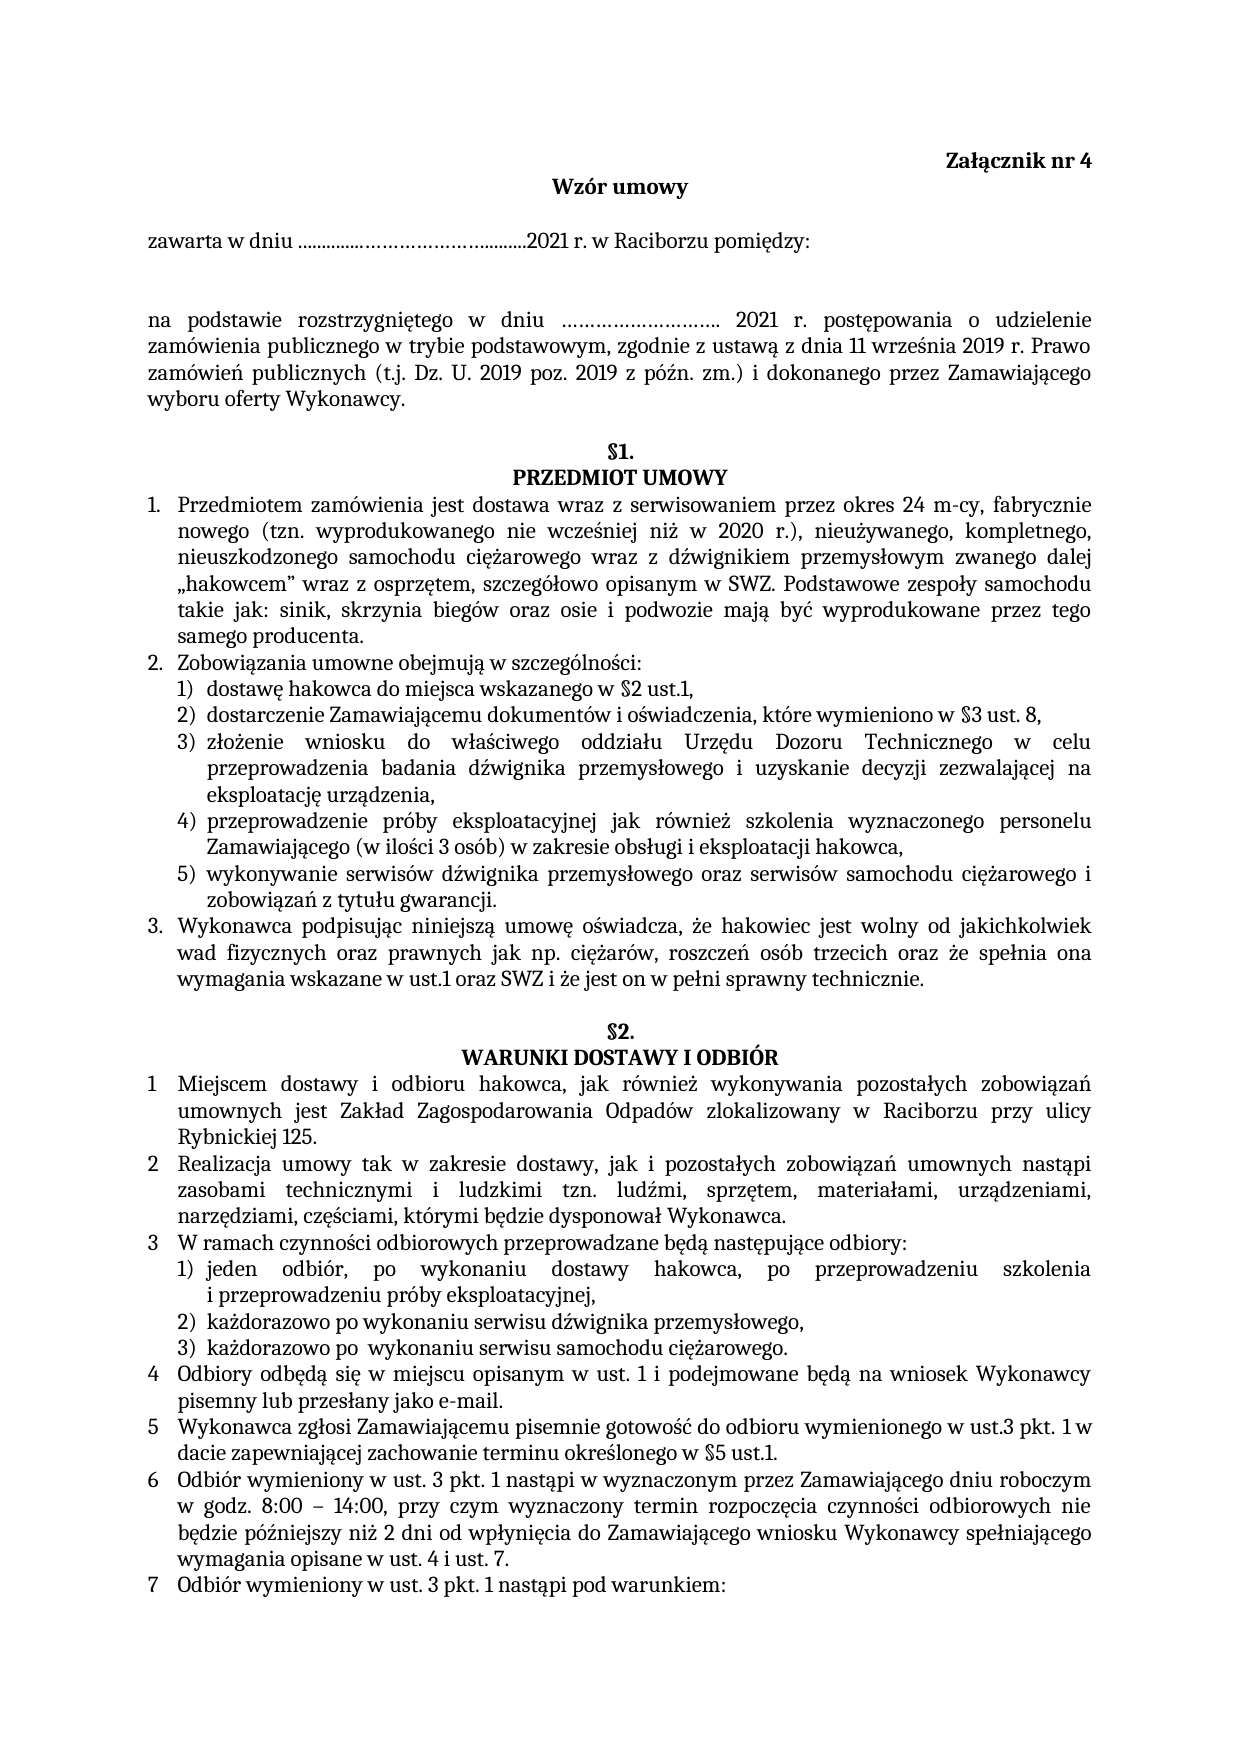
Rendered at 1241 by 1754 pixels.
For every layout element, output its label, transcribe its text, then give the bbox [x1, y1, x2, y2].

list Miejscem dostawy i odbioru hakowca, jak również wykonywania pozostałych zobowiązań umownych jest Zakład Zagospodarowania Odpadów zlokalizowany w Raciborzu przy ulicy Rybnickiej 125. [148, 1071, 1093, 1150]
text Załącznik nr 4 [148, 148, 1093, 174]
text PRZEDMIOT UMOWY [148, 465, 1093, 491]
list każdorazowo po wykonaniu serwisu dźwignika przemysłowego, [177, 1308, 1093, 1335]
list Przedmiotem zamówienia jest dostawa wraz z serwisowaniem przez okres 24 m-cy, fabrycznie nowego (tzn. wyprodukowanego nie wcześniej niż w 2020 r.), nieużywanego, kompletnego, nieuszkodzonego samochodu ciężarowego wraz z dźwignikiem przemysłowym zwanego dalej „hakowcem” wraz z osprzętem, szczegółowo opisanym w SWZ. Podstawowe zespoły samochodu takie jak: sinik, skrzynia biegów oraz osie i podwozie mają być wyprodukowane przez tego samego producenta. [148, 491, 1093, 649]
list Zobowiązania umowne obejmują w szczególności: [148, 649, 1093, 676]
list Odbiór wymieniony w ust. 3 pkt. 1 nastąpi pod warunkiem: [148, 1572, 1093, 1598]
list jeden odbiór, po wykonaniu dostawy hakowca, po przeprowadzeniu szkolenia i przeprowadzeniu próby eksploatacyjnej, [177, 1256, 1093, 1308]
list wykonywanie serwisów dźwignika przemysłowego oraz serwisów samochodu ciężarowego i zobowiązań z tytułu gwarancji. [177, 860, 1093, 913]
text §1. [148, 439, 1093, 465]
list Wykonawca zgłosi Zamawiającemu pisemnie gotowość do odbioru wymienionego w ust.3 pkt. 1 w dacie zapewniającej zachowanie terminu określonego w §5 ust.1. [148, 1414, 1093, 1467]
text zawarta w dniu ..............………………….........2021 r. w Raciborzu pomiędzy: [148, 228, 1093, 254]
list przeprowadzenie próby eksploatacyjnej jak również szkolenia wyznaczonego personelu Zamawiającego (w ilości 3 osób) w zakresie obsługi i eksploatacji hakowca, [177, 808, 1093, 860]
list Odbiory odbędą się w miejscu opisanym w ust. 1 i podejmowane będą na wniosek Wykonawcy pisemny lub przesłany jako e-mail. [148, 1361, 1093, 1414]
list W ramach czynności odbiorowych przeprowadzane będą następujące odbiory: [148, 1229, 1093, 1256]
text WARUNKI DOSTAWY I ODBIÓR [148, 1045, 1093, 1071]
list Odbiór wymieniony w ust. 3 pkt. 1 nastąpi w wyznaczonym przez Zamawiającego dniu roboczym w godz. 8:00 – 14:00, przy czym wyznaczony termin rozpoczęcia czynności odbiorowych nie będzie późniejszy niż 2 dni od wpłynięcia do Zamawiającego wniosku Wykonawcy spełniającego wymagania opisane w ust. 4 i ust. 7. [148, 1467, 1093, 1572]
text na podstawie rozstrzygniętego w dniu ………………………. 2021 r. postępowania o udzielenie zamówienia publicznego w trybie podstawowym, zgodnie z ustawą z dnia 11 września 2019 r. Prawo zamówień publicznych (t.j. Dz. U. 2019 poz. 2019 z późn. zm.) i dokonanego przez Zamawiającego wyboru oferty Wykonawcy. [148, 307, 1093, 412]
list Realizacja umowy tak w zakresie dostawy, jak i pozostałych zobowiązań umownych nastąpi zasobami technicznymi i ludzkimi tzn. ludźmi, sprzętem, materiałami, urządzeniami, narzędziami, częściami, którymi będzie dysponował Wykonawca. [148, 1150, 1093, 1229]
list każdorazowo po wykonaniu serwisu samochodu ciężarowego. [177, 1335, 1093, 1361]
list dostarczenie Zamawiającemu dokumentów i oświadczenia, które wymieniono w §3 ust. 8, [177, 702, 1093, 729]
list dostawę hakowca do miejsca wskazanego w §2 ust.1, [177, 676, 1093, 702]
text §2. [148, 1018, 1093, 1045]
list Wykonawca podpisując niniejszą umowę oświadcza, że hakowiec jest wolny od jakichkolwiek wad fizycznych oraz prawnych jak np. ciężarów, roszczeń osób trzecich oraz że spełnia ona wymagania wskazane w ust.1 oraz SWZ i że jest on w pełni sprawny technicznie. [148, 913, 1093, 992]
list złożenie wniosku do właściwego oddziału Urzędu Dozoru Technicznego w celu przeprowadzenia badania dźwignika przemysłowego i uzyskanie decyzji zezwalającej na eksploatację urządzenia, [177, 729, 1093, 808]
text Wzór umowy [148, 174, 1093, 200]
